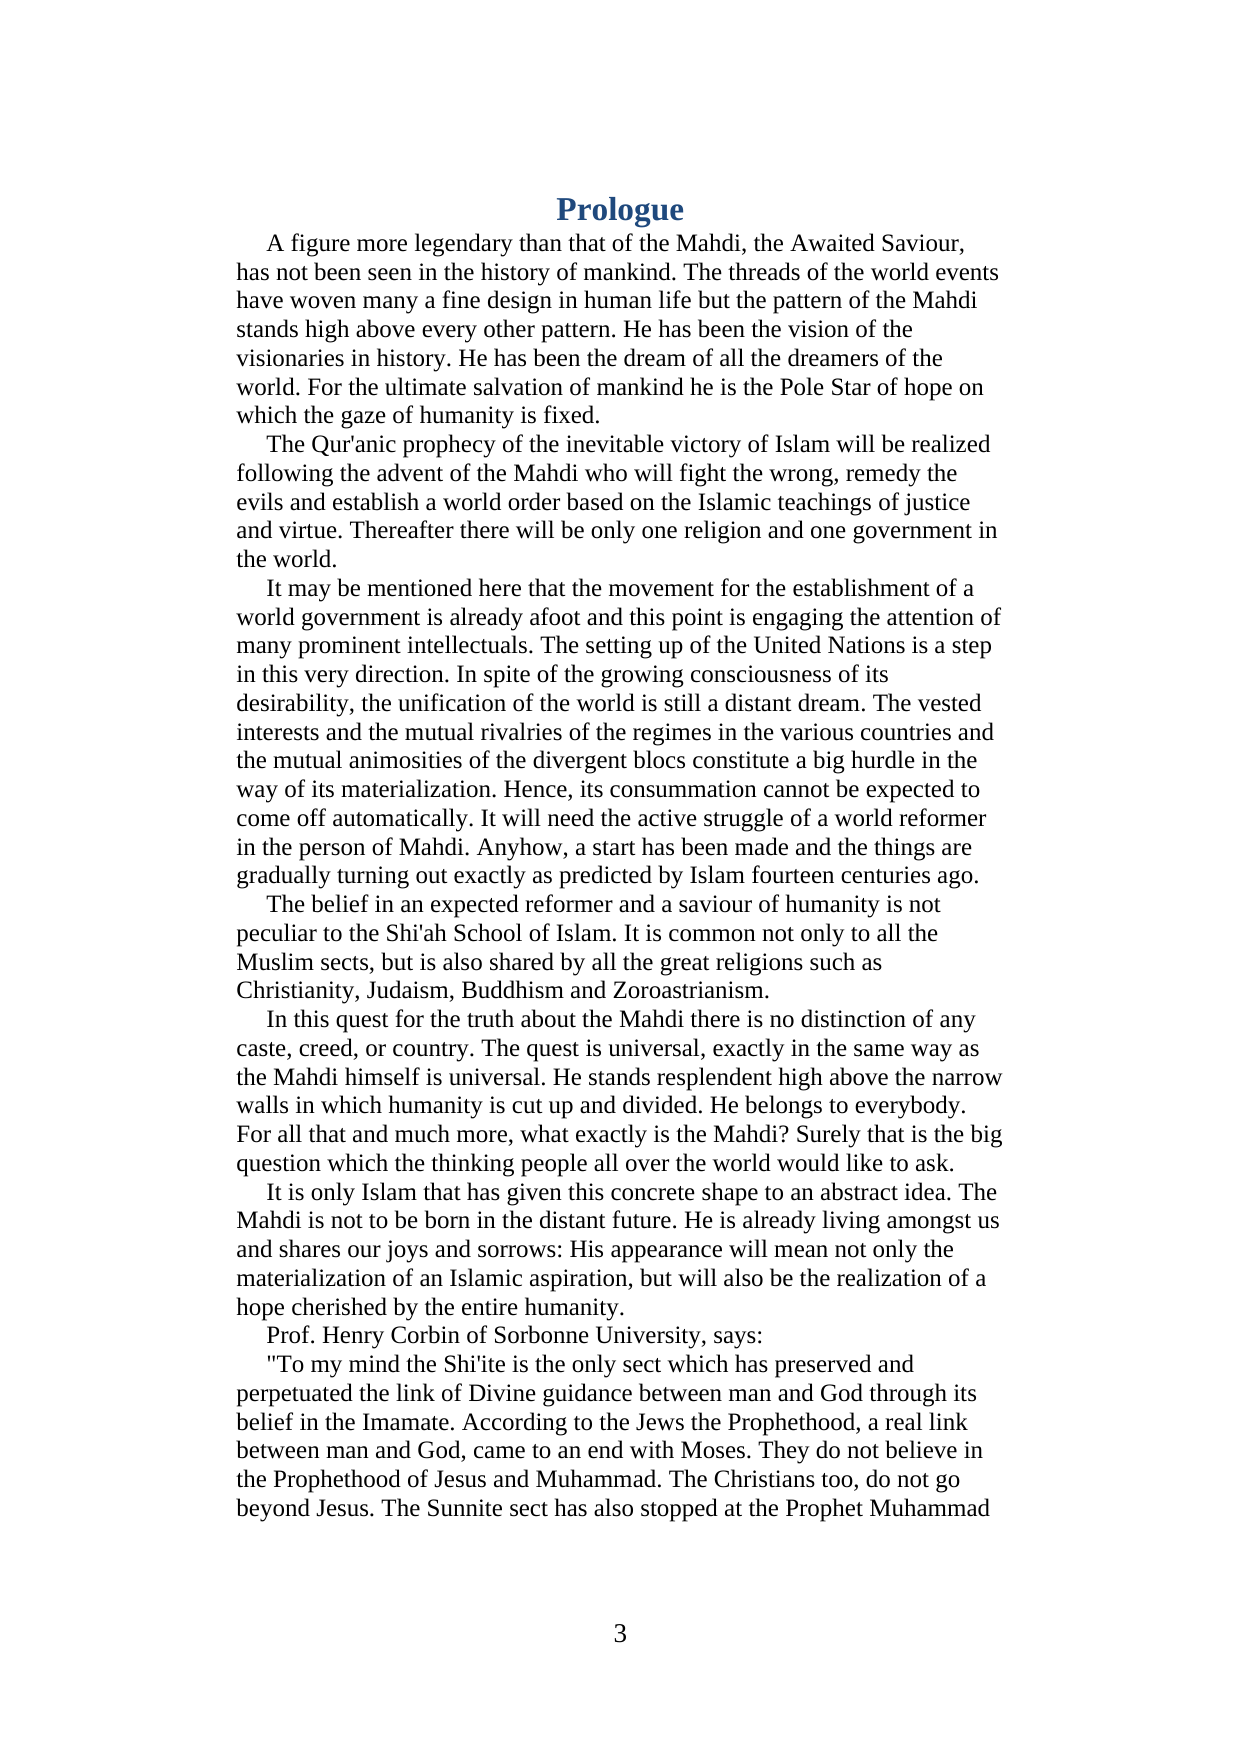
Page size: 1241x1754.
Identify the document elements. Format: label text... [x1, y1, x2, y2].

text It is only Islam that has given this concrete shape to an abstract idea. The Mahdi is not to be born in the distant future. He is already living amongst us and shares our joys and sorrows: His appearance will mean not only the materialization of an Islamic aspiration, but will also be the realization of a hope cherished by the entire humanity. [236, 1177, 1004, 1321]
text Prof. Henry Corbin of Sorbonne University, says: [236, 1321, 1004, 1349]
text The Qur'anic prophecy of the inevitable victory of Islam will be realized following the advent of the Mahdi who will fight the wrong, remedy the evils and establish a world order based on the Islamic teachings of justice and virtue. Thereafter there will be only one religion and one government in the world. [236, 429, 1004, 573]
text The belief in an expected reformer and a saviour of humanity is not peculiar to the Shi'ah School of Islam. It is common not only to all the Muslim sects, but is also shared by all the great religions such as Christianity, Judaism, Buddhism and Zoroastrianism. [236, 889, 1004, 1004]
text In this quest for the truth about the Mahdi there is no distinction of any caste, creed, or country. The quest is universal, exactly in the same way as the Mahdi himself is universal. He stands resplendent high above the narrow walls in which humanity is cut up and divided. He belongs to everybody. For all that and much more, what exactly is the Mahdi? Surely that is the big question which the thinking people all over the world would like to ask. [236, 1004, 1004, 1177]
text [236, 1349, 1004, 1522]
subtitle Prologue [236, 190, 1004, 228]
text It may be mentioned here that the movement for the establishment of a world government is already afoot and this point is engaging the attention of many prominent intellectuals. The setting up of the United Nations is a step in this very direction. In spite of the growing consciousness of its desirability, the unification of the world is still a distant dream. The vested interests and the mutual rivalries of the regimes in the various countries and the mutual animosities of the divergent blocs constitute a big hurdle in the way of its materialization. Hence, its consummation cannot be expected to come off automatically. It will need the active struggle of a world reformer in the person of Mahdi. Anyhow, a start has been made and the things are gradually turning out exactly as predicted by Islam fourteen centuries ago. [236, 573, 1004, 889]
text A figure more legendary than that of the Mahdi, the Awaited Saviour, has not been seen in the history of mankind. The threads of the world events have woven many a fine design in human life but the pattern of the Mahdi stands high above every other pattern. He has been the vision of the visionaries in history. He has been the dream of all the dreamers of the world. For the ultimate salvation of mankind he is the Pole Star of hope on which the gaze of humanity is fixed. [236, 228, 1004, 429]
